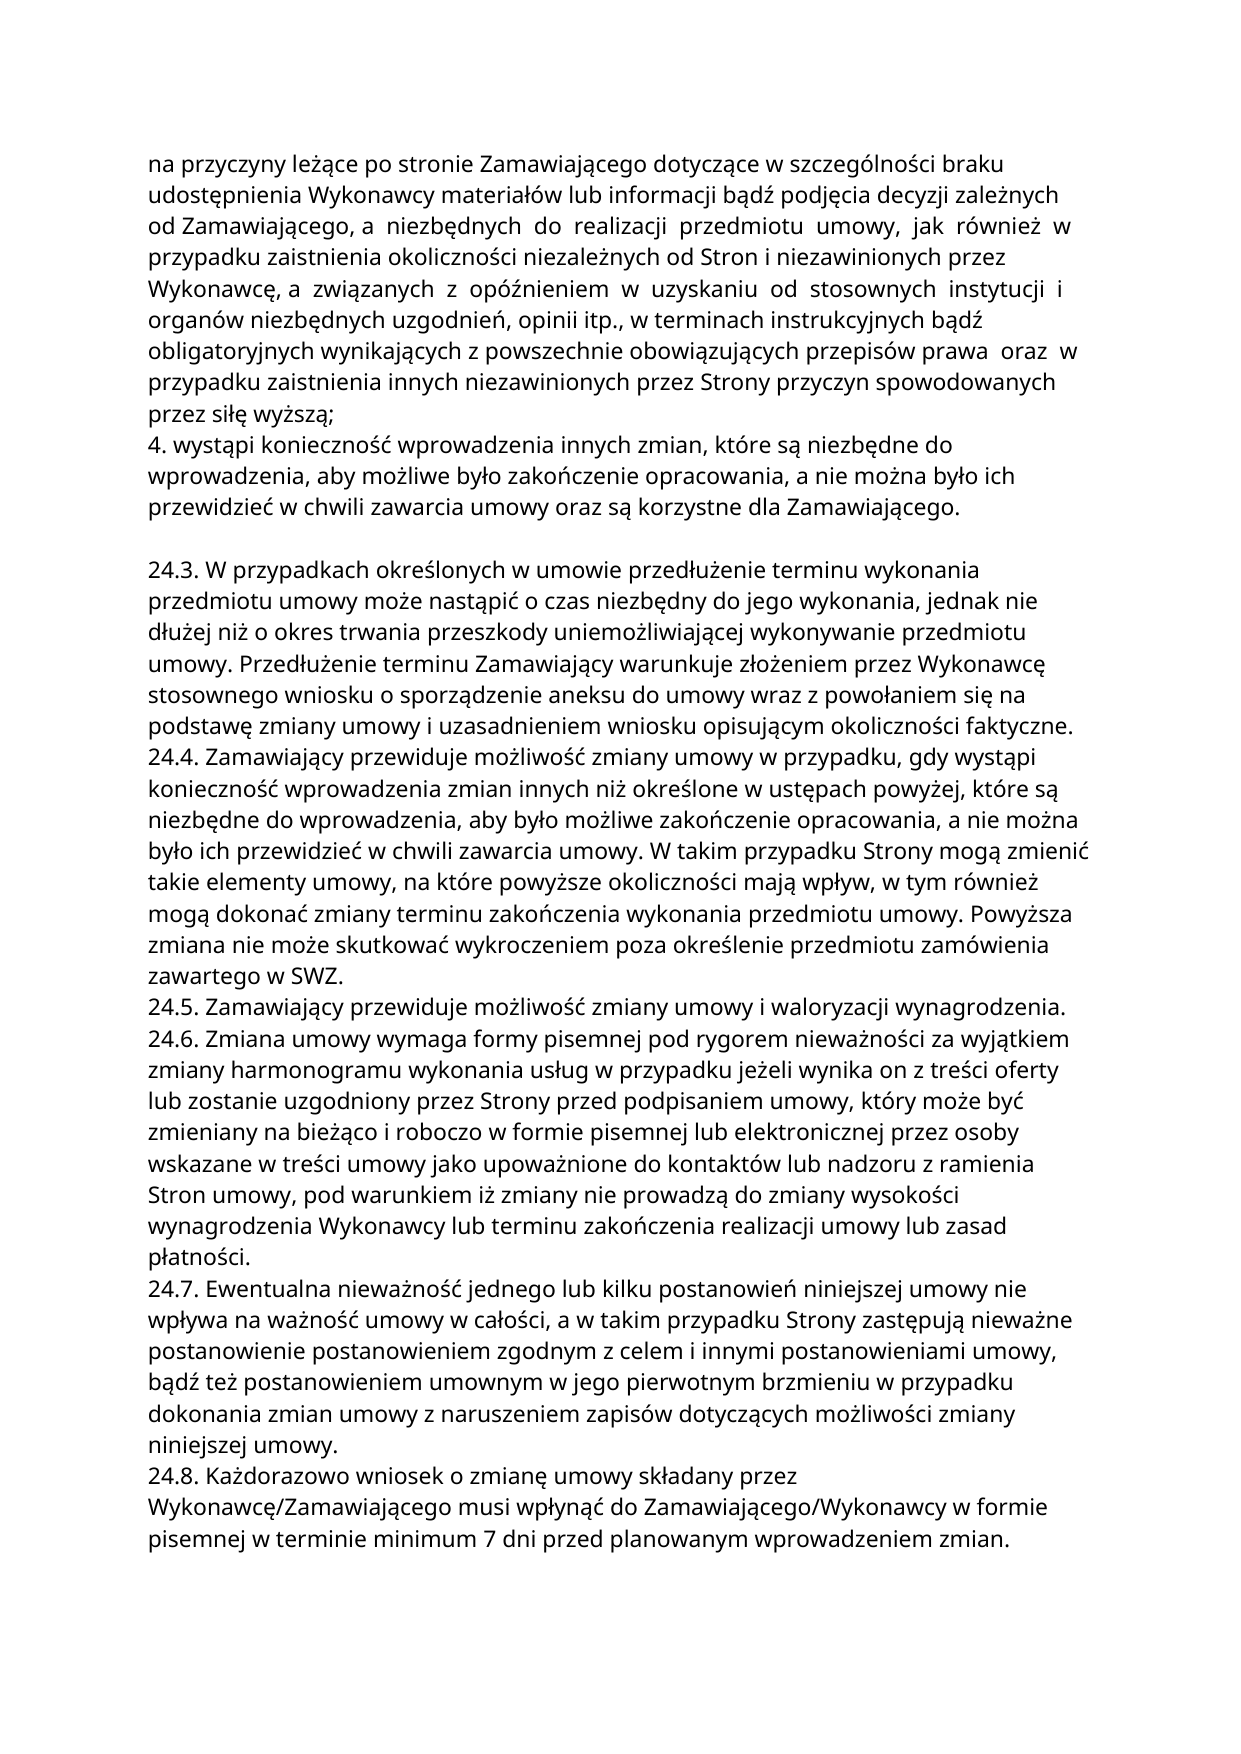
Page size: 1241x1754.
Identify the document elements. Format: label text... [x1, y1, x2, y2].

text 4. wystąpi konieczność wprowadzenia innych zmian, które są niezbędne do wprowadzenia, aby możliwe było zakończenie opracowania, a nie można było ich przewidzieć w chwili zawarcia umowy oraz są korzystne dla Zamawiającego. [148, 429, 1093, 523]
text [148, 148, 1093, 429]
text 24.5. Zamawiający przewiduje możliwość zmiany umowy i waloryzacji wynagrodzenia. [148, 991, 1093, 1023]
text 24.6. Zmiana umowy wymaga formy pisemnej pod rygorem nieważności za wyjątkiem zmiany harmonogramu wykonania usług w przypadku jeżeli wynika on z treści oferty lub zostanie uzgodniony przez Strony przed podpisaniem umowy, który może być zmieniany na bieżąco i roboczo w formie pisemnej lub elektronicznej przez osoby wskazane w treści umowy jako upoważnione do kontaktów lub nadzoru z ramienia Stron umowy, pod warunkiem iż zmiany nie prowadzą do zmiany wysokości wynagrodzenia Wykonawcy lub terminu zakończenia realizacji umowy lub zasad płatności. [148, 1023, 1093, 1273]
text 24.3. W przypadkach określonych w umowie przedłużenie terminu wykonania przedmiotu umowy może nastąpić o czas niezbędny do jego wykonania, jednak nie dłużej niż o okres trwania przeszkody uniemożliwiającej wykonywanie przedmiotu umowy. Przedłużenie terminu Zamawiający warunkuje złożeniem przez Wykonawcę stosownego wniosku o sporządzenie aneksu do umowy wraz z powołaniem się na podstawę zmiany umowy i uzasadnieniem wniosku opisującym okoliczności faktyczne. [148, 554, 1093, 741]
text 24.4. Zamawiający przewiduje możliwość zmiany umowy w przypadku, gdy wystąpi konieczność wprowadzenia zmian innych niż określone w ustępach powyżej, które są niezbędne do wprowadzenia, aby było możliwe zakończenie opracowania, a nie można było ich przewidzieć w chwili zawarcia umowy. W takim przypadku Strony mogą zmienić takie elementy umowy, na które powyższe okoliczności mają wpływ, w tym również mogą dokonać zmiany terminu zakończenia wykonania przedmiotu umowy. Powyższa zmiana nie może skutkować wykroczeniem poza określenie przedmiotu zamówienia zawartego w SWZ. [148, 741, 1093, 991]
text 24.8. Każdorazowo wniosek o zmianę umowy składany przez Wykonawcę/Zamawiającego musi wpłynąć do Zamawiającego/Wykonawcy w formie pisemnej w terminie minimum 7 dni przed planowanym wprowadzeniem zmian. [148, 1460, 1093, 1554]
text 24.7. Ewentualna nieważność jednego lub kilku postanowień niniejszej umowy nie wpływa na ważność umowy w całości, a w takim przypadku Strony zastępują nieważne postanowienie postanowieniem zgodnym z celem i innymi postanowieniami umowy, bądź też postanowieniem umownym w jego pierwotnym brzmieniu w przypadku dokonania zmian umowy z naruszeniem zapisów dotyczących możliwości zmiany niniejszej umowy. [148, 1273, 1093, 1460]
